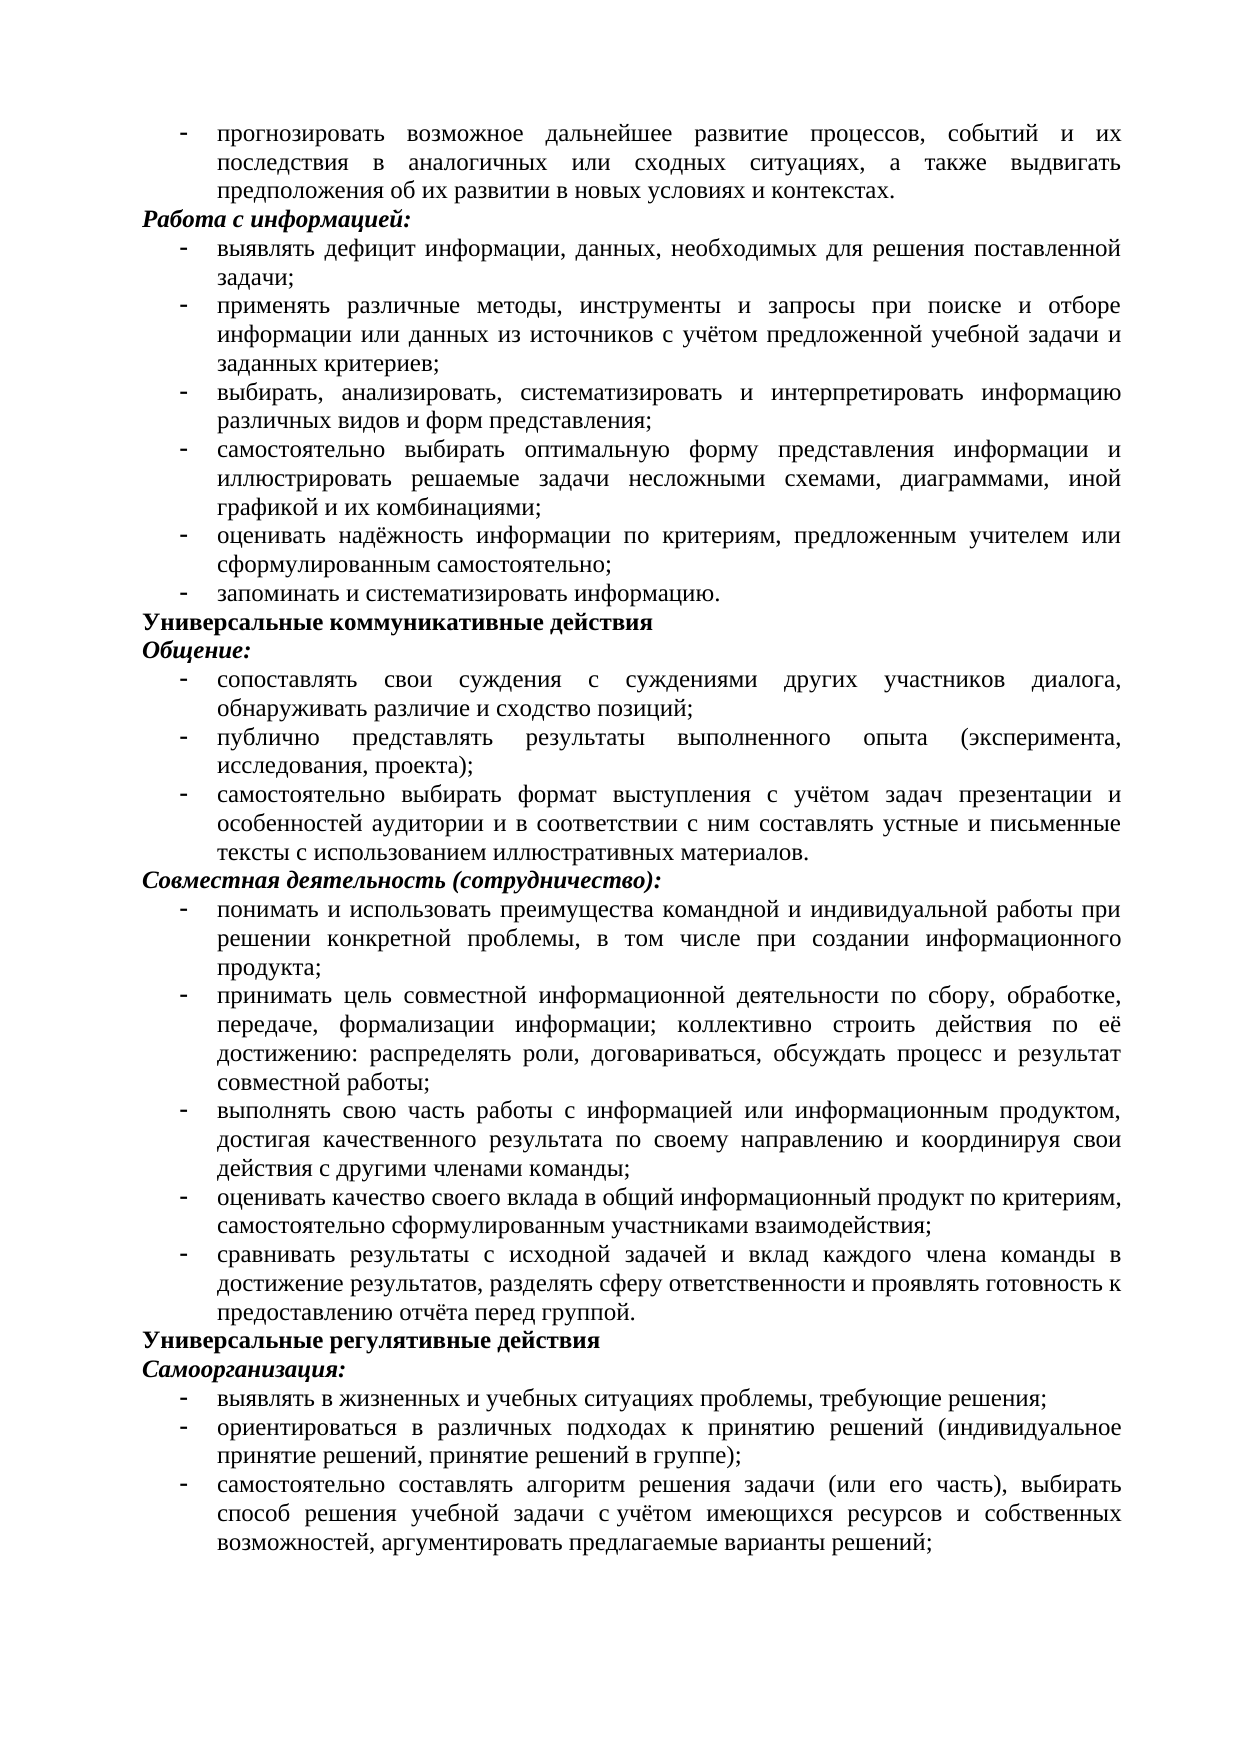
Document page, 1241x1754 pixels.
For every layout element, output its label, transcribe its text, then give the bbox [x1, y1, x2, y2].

text Совместная деятельность (сотрудничество): [118, 866, 1122, 894]
list прогнозировать возможное дальнейшее развитие процессов, событий и их последствия в аналогичных или сходных ситуациях, а также выдвигать предположения об их развитии в новых условиях и контекстах. [179, 118, 1122, 204]
list оценивать надёжность информации по критериям, предложенным учителем или сформулированным самостоятельно; [179, 521, 1122, 578]
text Самоорганизация: [118, 1354, 1122, 1383]
text Универсальные регулятивные действия [118, 1326, 1122, 1354]
list выявлять в жизненных и учебных ситуациях проблемы, требующие решения; [179, 1383, 1122, 1412]
list выбирать, анализировать, систематизировать и интерпретировать информацию различных видов и форм представления; [179, 377, 1122, 434]
list самостоятельно составлять алгоритм решения задачи (или его часть), выбирать способ решения учебной задачи с учётом имеющихся ресурсов и собственных возможностей, аргументировать предлагаемые варианты решений; [179, 1469, 1122, 1556]
list понимать и использовать преимущества командной и индивидуальной работы при решении конкретной проблемы, в том числе при создании информационного продукта; [179, 894, 1122, 981]
list оценивать качество своего вклада в общий информационный продукт по критериям, самостоятельно сформулированным участниками взаимодействия; [179, 1182, 1122, 1239]
list принимать цель совместной информационной деятельности по сбору, обработке, передаче, формализации информации; коллективно строить действия по её достижению: распределять роли, договариваться, обсуждать процесс и результат совместной работы; [179, 981, 1122, 1096]
list сравнивать результаты с исходной задачей и вклад каждого члена команды в достижение результатов, разделять сферу ответственности и проявлять готовность к предоставлению отчёта перед группой. [179, 1239, 1122, 1326]
list публично представлять результаты выполненного опыта (эксперимента, исследования, проекта); [179, 722, 1122, 779]
text Универсальные коммуникативные действия [118, 607, 1122, 636]
list ориентироваться в различных подходах к принятию решений (индивидуальное принятие решений, принятие решений в группе); [179, 1412, 1122, 1469]
list самостоятельно выбирать формат выступления с учётом задач презентации и особенностей аудитории и в соответствии с ним составлять устные и письменные тексты с использованием иллюстративных материалов. [179, 779, 1122, 866]
list самостоятельно выбирать оптимальную форму представления информации и иллюстрировать решаемые задачи несложными схемами, диаграммами, иной графикой и их комбинациями; [179, 434, 1122, 521]
list запоминать и систематизировать информацию. [179, 578, 1122, 607]
list применять различные методы, инструменты и запросы при поиске и отборе информации или данных из источников с учётом предложенной учебной задачи и заданных критериев; [179, 291, 1122, 377]
list выявлять дефицит информации, данных, необходимых для решения поставленной задачи; [179, 233, 1122, 291]
text Общение: [118, 636, 1122, 664]
list сопоставлять свои суждения с суждениями других участников диалога, обнаруживать различие и сходство позиций; [179, 664, 1122, 722]
list выполнять свою часть работы с информацией или информационным продуктом, достигая качественного результата по своему направлению и координируя свои действия с другими членами команды; [179, 1096, 1122, 1182]
text Работа с информацией: [118, 204, 1122, 233]
